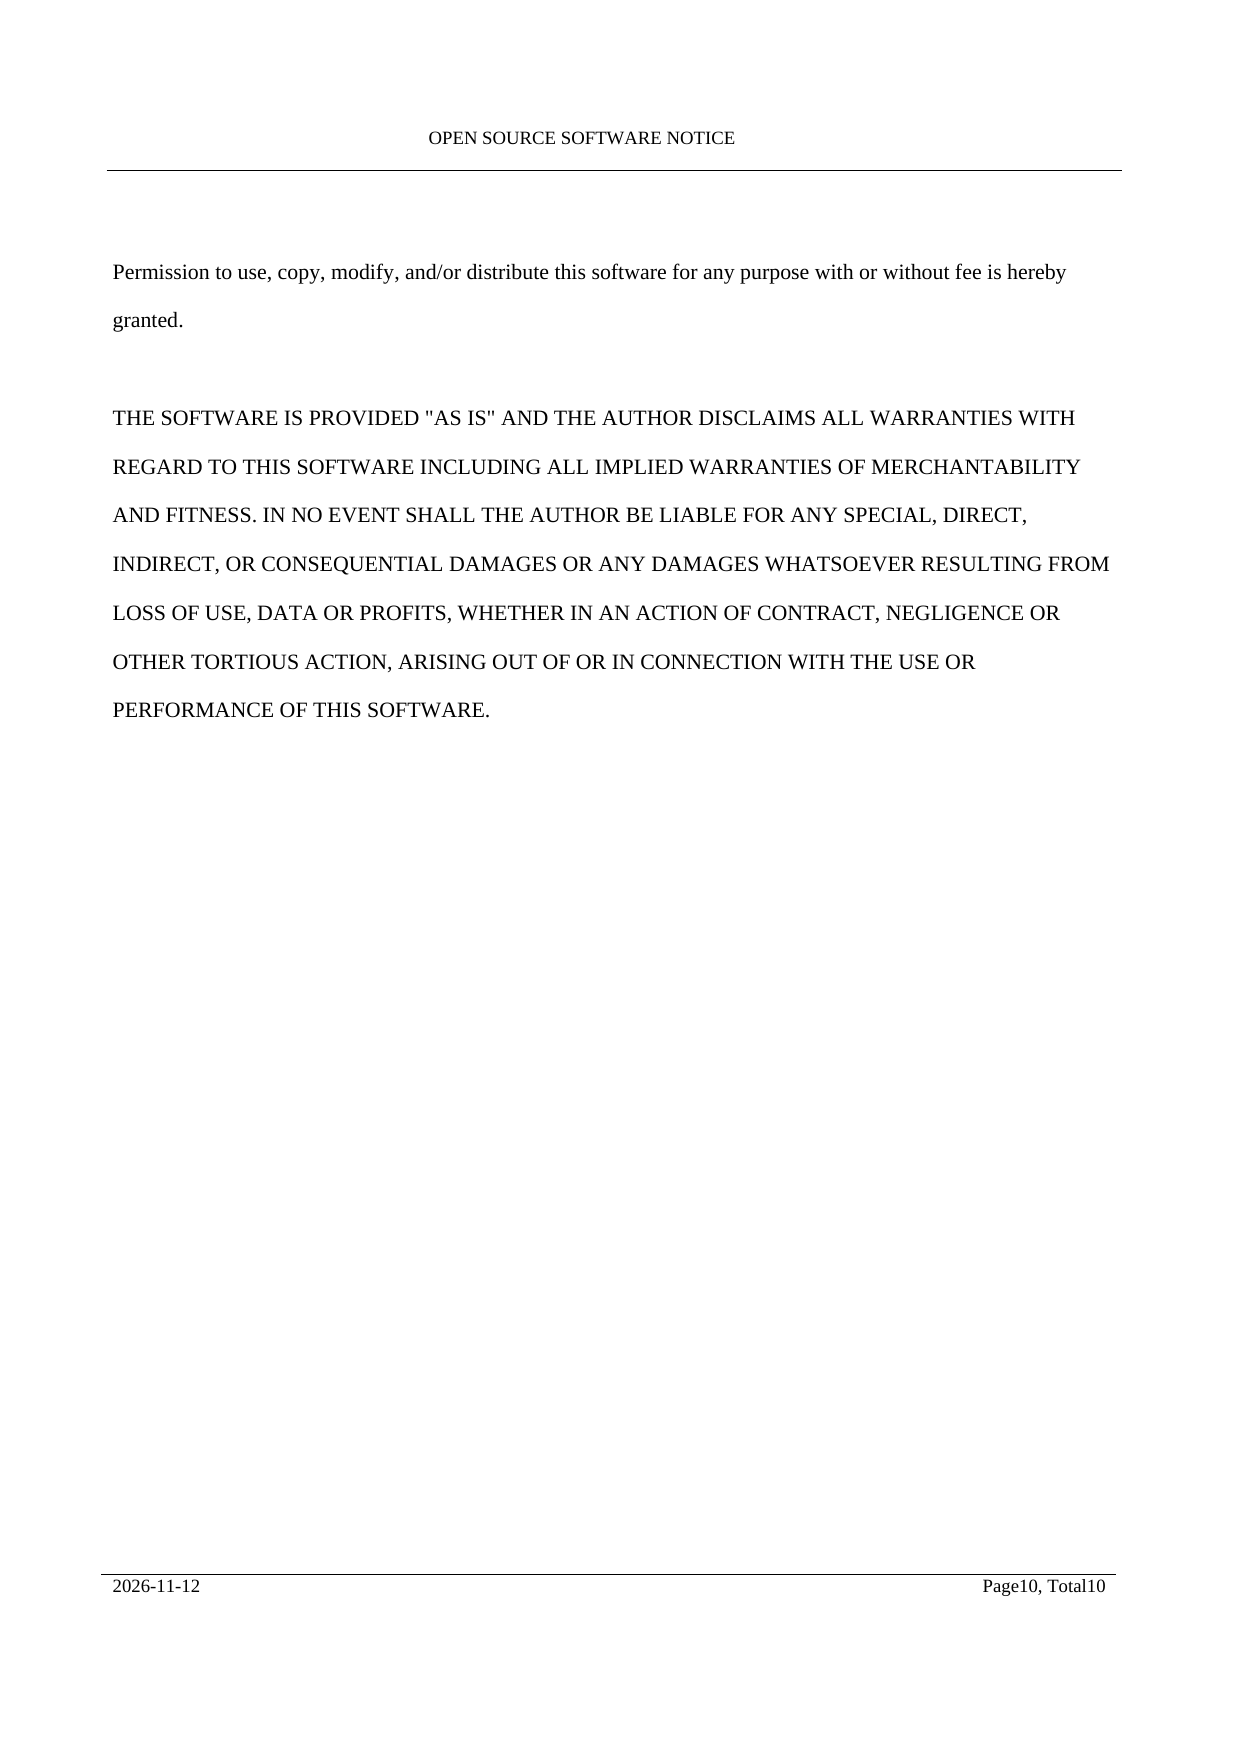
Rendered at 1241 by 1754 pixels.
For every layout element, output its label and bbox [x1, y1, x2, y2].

text [112, 206, 1128, 775]
